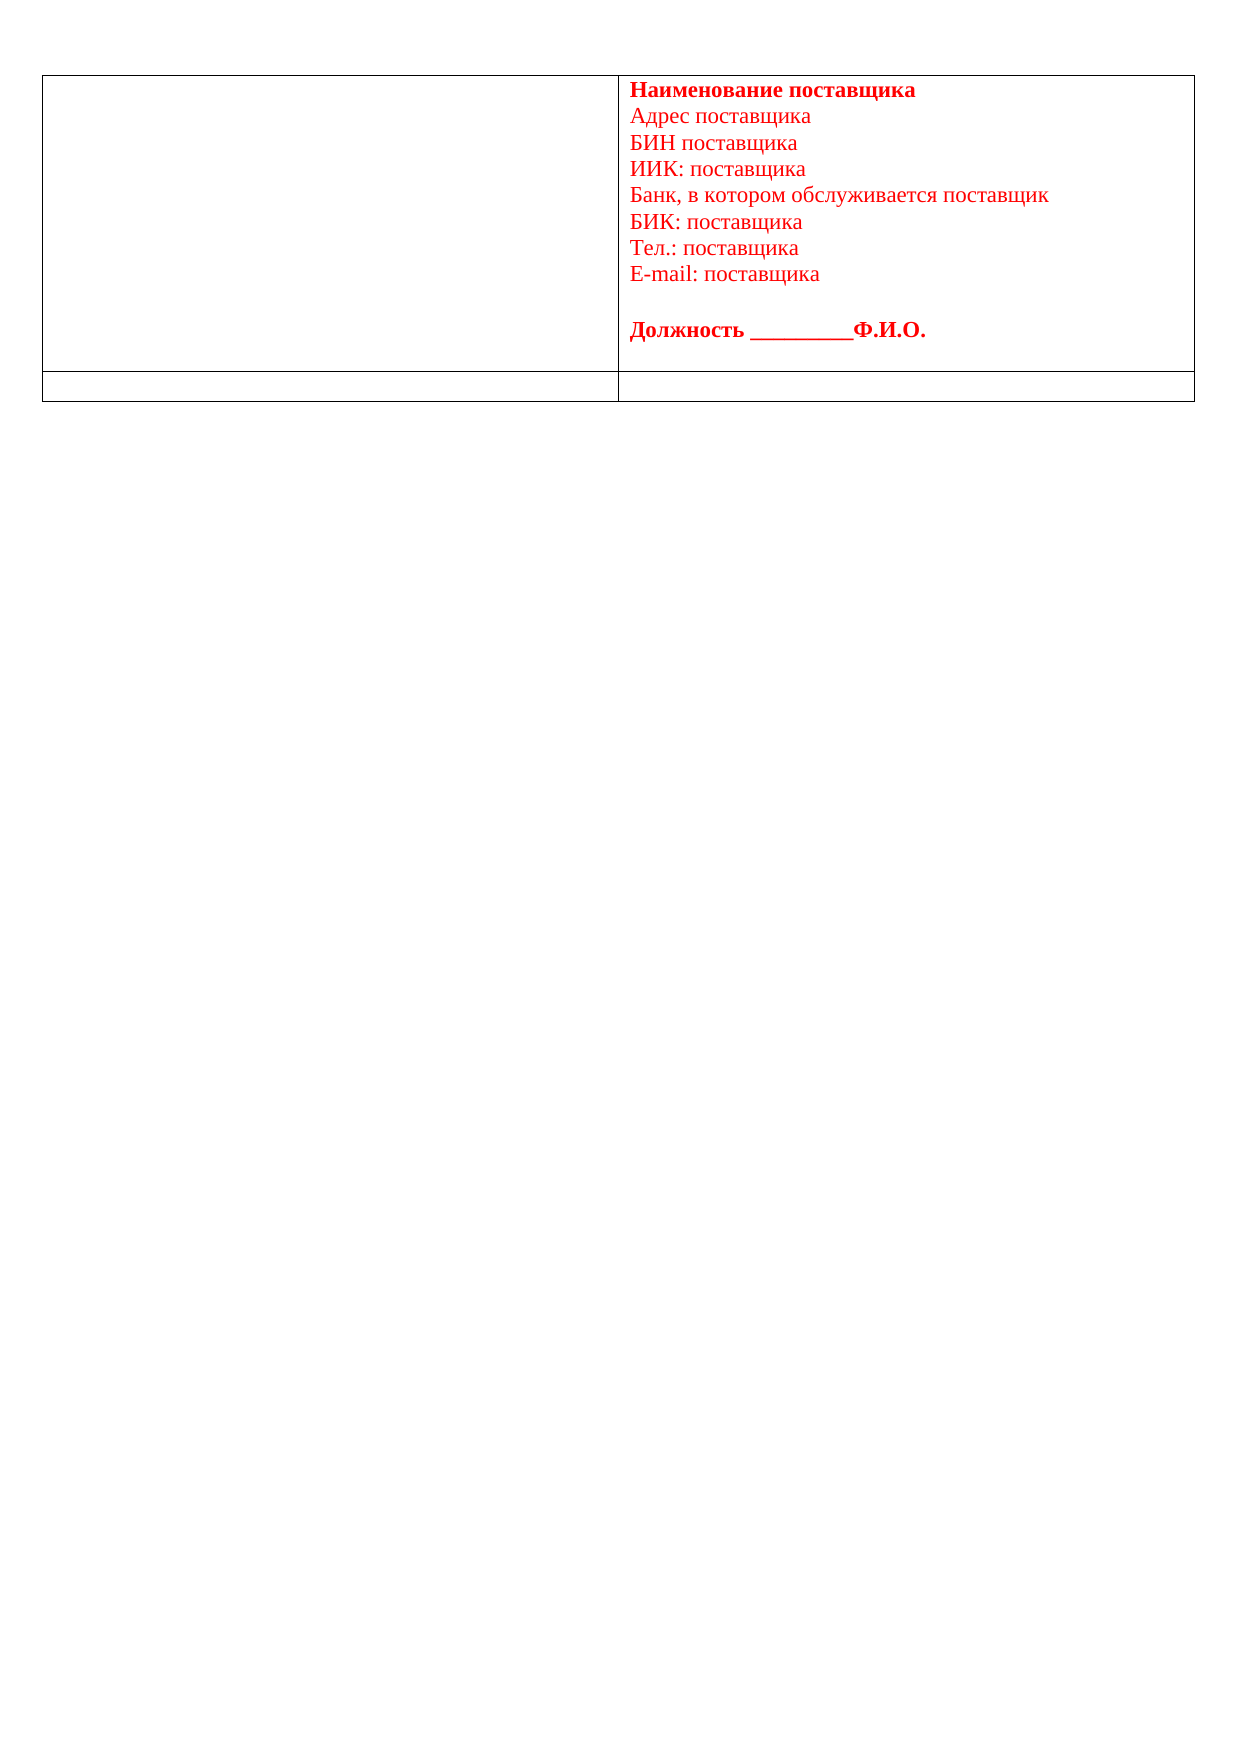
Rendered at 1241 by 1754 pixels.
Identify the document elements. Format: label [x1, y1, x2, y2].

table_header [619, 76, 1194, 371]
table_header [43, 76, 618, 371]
table_cell [43, 372, 618, 401]
table_cell [619, 372, 1194, 401]
